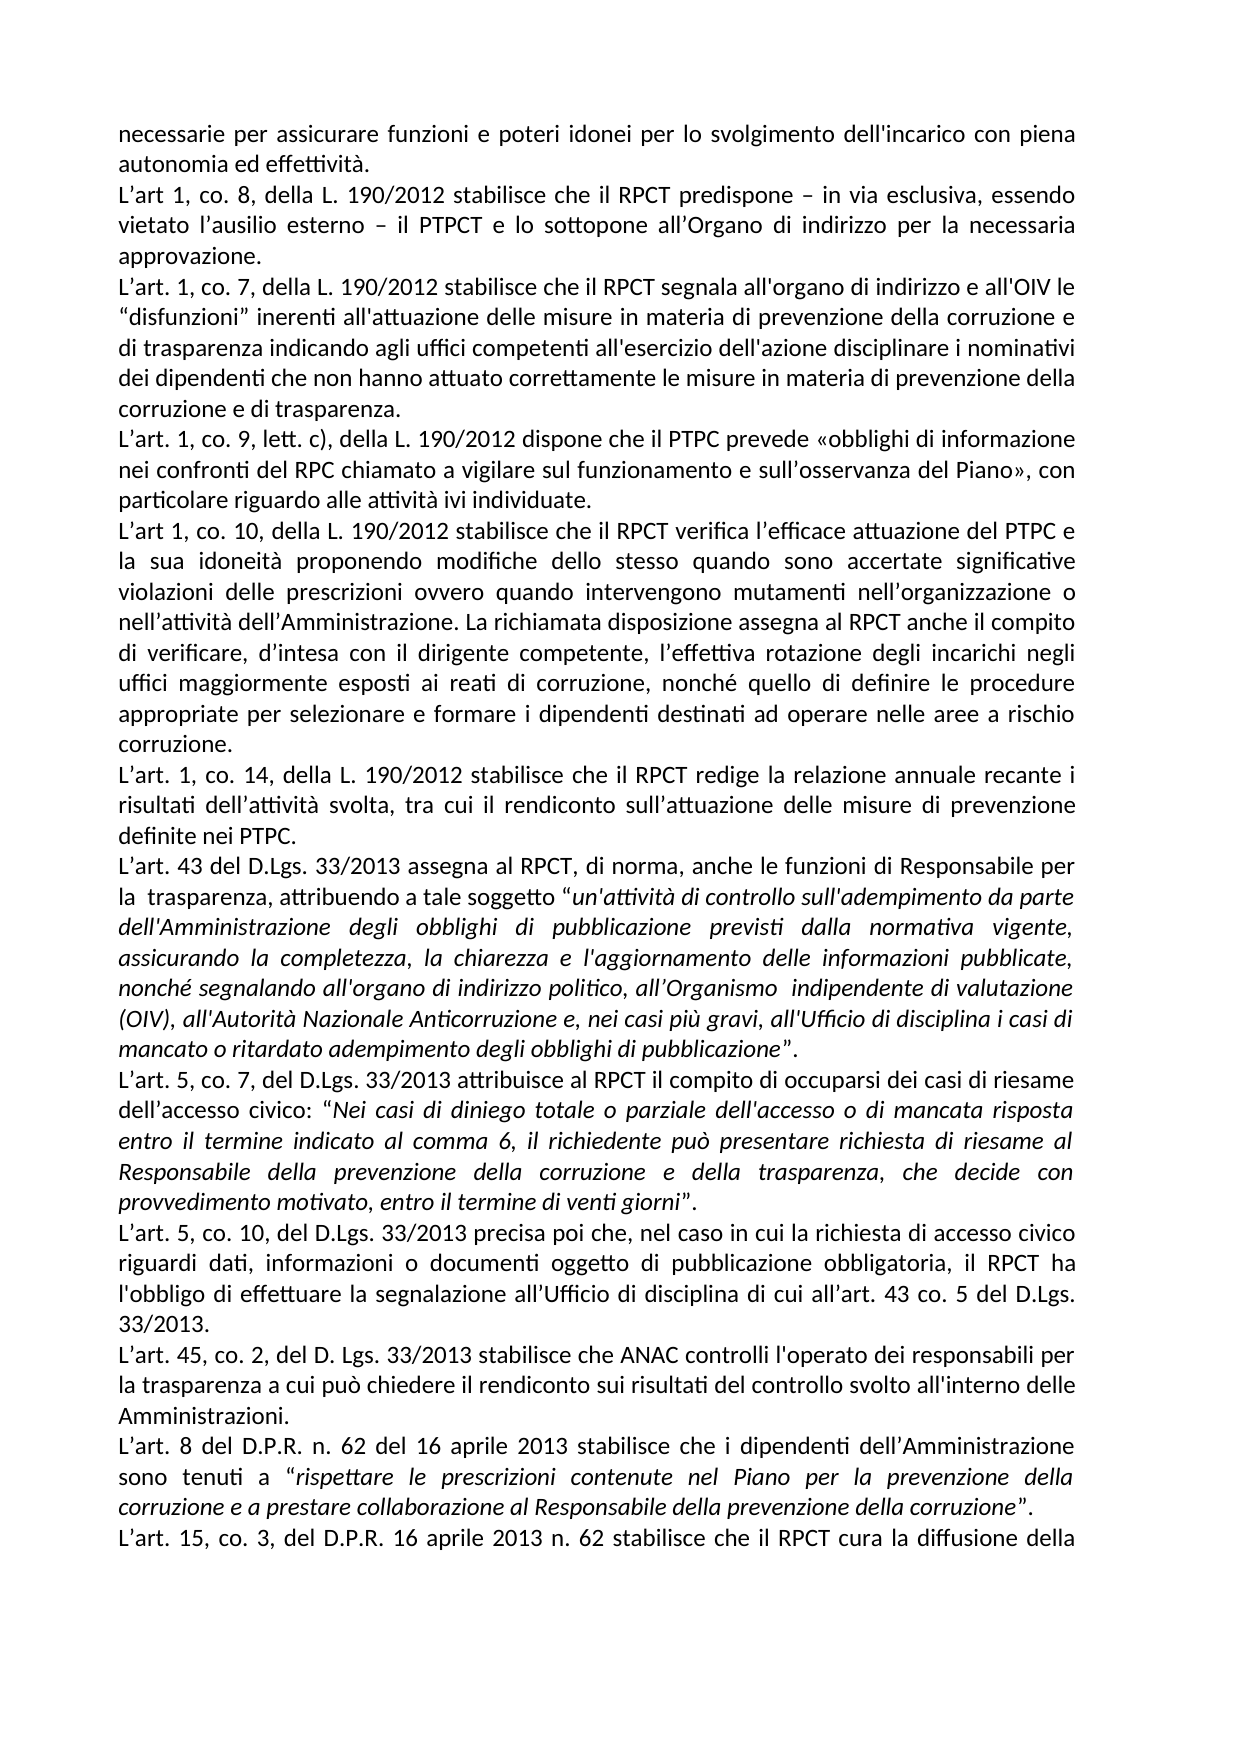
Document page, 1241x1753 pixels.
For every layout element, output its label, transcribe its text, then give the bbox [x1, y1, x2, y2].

text L’art 1, co. 8, della L. 190/2012 stabilisce che il RPCT predispone – in via esclusiva, essendo vietato l’ausilio esterno – il PTPCT e lo sottopone all’Organo di indirizzo per la necessaria approvazione. [118, 179, 1077, 271]
text L’art. 8 del D.P.R. n. 62 del 16 aprile 2013 stabilisce che i dipendenti dell’Amministrazione sono tenuti a “rispettare le prescrizioni contenute nel Piano per la prevenzione della corruzione e a prestare collaborazione al Responsabile della prevenzione della corruzione”. [118, 1430, 1077, 1522]
text L’art 1, co. 10, della L. 190/2012 stabilisce che il RPCT verifica l’efficace attuazione del PTPC e la sua idoneità proponendo modifiche dello stesso quando sono accertate significative violazioni delle prescrizioni ovvero quando intervengono mutamenti nell’organizzazione o nell’attività dell’Amministrazione. La richiamata disposizione assegna al RPCT anche il compito di verificare, d’intesa con il dirigente competente, l’effettiva rotazione degli incarichi negli uffici maggiormente esposti ai reati di corruzione, nonché quello di definire le procedure appropriate per selezionare e formare i dipendenti destinati ad operare nelle aree a rischio corruzione. [118, 515, 1077, 759]
text L’art. 5, co. 10, del D.Lgs. 33/2013 precisa poi che, nel caso in cui la richiesta di accesso civico riguardi dati, informazioni o documenti oggetto di pubblicazione obbligatoria, il RPCT ha l'obbligo di effettuare la segnalazione all’Ufficio di disciplina di cui all’art. 43 co. 5 del D.Lgs. 33/2013. [118, 1217, 1077, 1339]
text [118, 1522, 1077, 1552]
text L’art. 5, co. 7, del D.Lgs. 33/2013 attribuisce al RPCT il compito di occuparsi dei casi di riesame dell’accesso civico: “Nei casi di diniego totale o parziale dell'accesso o di mancata risposta entro il termine indicato al comma 6, il richiedente può presentare richiesta di riesame al Responsabile della prevenzione della corruzione e della trasparenza, che decide con provvedimento motivato, entro il termine di venti giorni”. [118, 1064, 1077, 1217]
text L’art. 1, co. 14, della L. 190/2012 stabilisce che il RPCT redige la relazione annuale recante i risultati dell’attività svolta, tra cui il rendiconto sull’attuazione delle misure di prevenzione definite nei PTPC. [118, 759, 1077, 851]
text L’art. 1, co. 7, della L. 190/2012 stabilisce che il RPCT segnala all'organo di indirizzo e all'OIV le “disfunzioni” inerenti all'attuazione delle misure in materia di prevenzione della corruzione e di trasparenza indicando agli uffici competenti all'esercizio dell'azione disciplinare i nominativi dei dipendenti che non hanno attuato correttamente le misure in materia di prevenzione della corruzione e di trasparenza. [118, 271, 1077, 423]
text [118, 118, 1077, 179]
text L’art. 45, co. 2, del D. Lgs. 33/2013 stabilisce che ANAC controlli l'operato dei responsabili per la trasparenza a cui può chiedere il rendiconto sui risultati del controllo svolto all'interno delle Amministrazioni. [118, 1339, 1077, 1430]
text L’art. 1, co. 9, lett. c), della L. 190/2012 dispone che il PTPC prevede «obblighi di informazione nei confronti del RPC chiamato a vigilare sul funzionamento e sull’osservanza del Piano», con particolare riguardo alle attività ivi individuate. [118, 423, 1077, 515]
text L’art. 43 del D.Lgs. 33/2013 assegna al RPCT, di norma, anche le funzioni di Responsabile per la trasparenza, attribuendo a tale soggetto “un'attività di controllo sull'adempimento da parte dell'Amministrazione degli obblighi di pubblicazione previsti dalla normativa vigente, assicurando la completezza, la chiarezza e l'aggiornamento delle informazioni pubblicate, nonché segnalando all'organo di indirizzo politico, all’Organismo indipendente di valutazione (OIV), all'Autorità Nazionale Anticorruzione e, nei casi più gravi, all'Ufficio di disciplina i casi di mancato o ritardato adempimento degli obblighi di pubblicazione”. [118, 851, 1077, 1064]
